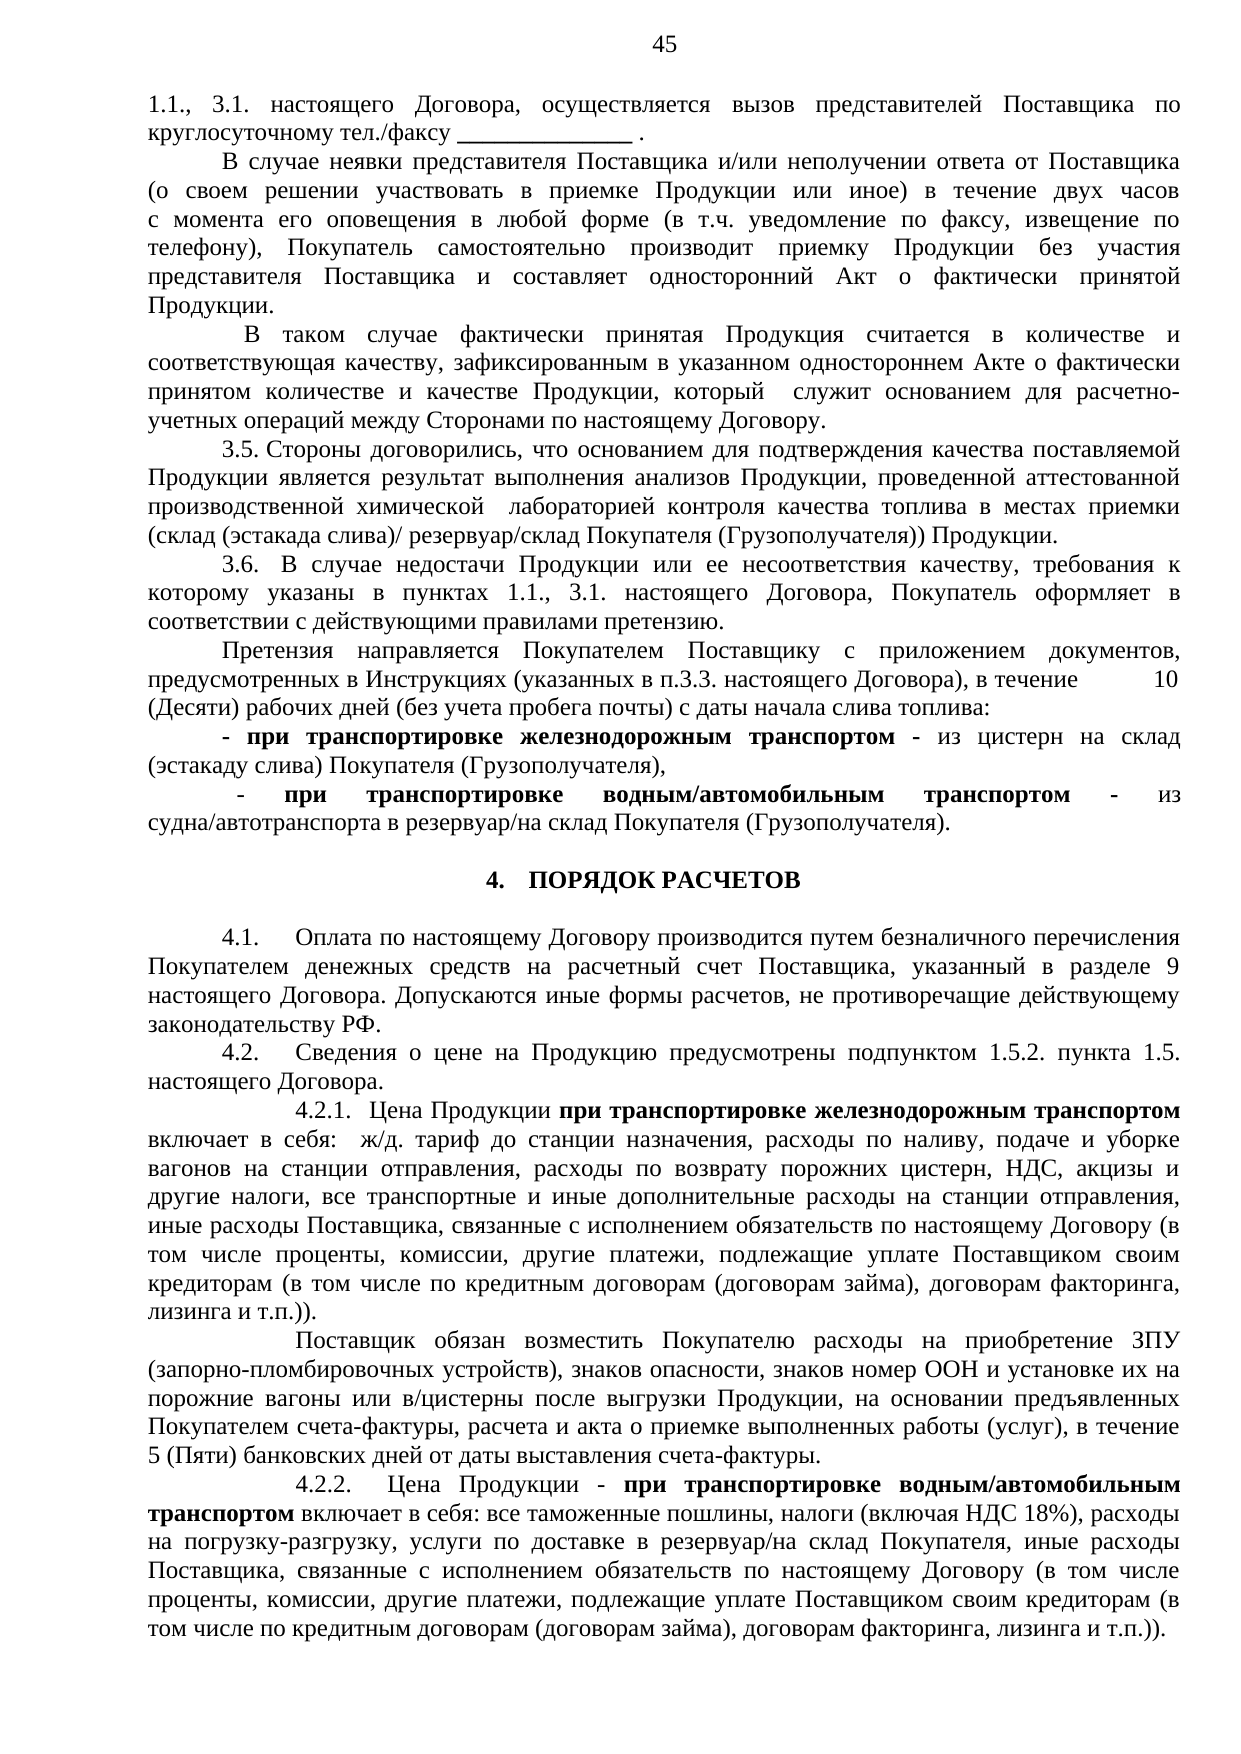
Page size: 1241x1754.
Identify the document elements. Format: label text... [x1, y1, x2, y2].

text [148, 89, 1181, 146]
list Сведения о цене на Продукцию предусмотрены подпунктом 1.5.2. пункта 1.5. настоящего Договора. [148, 1037, 1181, 1095]
text 4.2.2. Цена Продукции - при транспортировке водным/автомобильным транспортом включает в себя: все таможенные пошлины, налоги (включая НДС 18%), расходы на погрузку-разгрузку, услуги по доставке в резервуар/на склад Покупателя, иные расходы Поставщика, связанные с исполнением обязательств по настоящему Договору (в том числе проценты, комиссии, другие платежи, подлежащие уплате Поставщиком своим кредиторам (в том числе по кредитным договорам (договорам займа), договорам факторинга, лизинга и т.п.)). [148, 1469, 1181, 1641]
list Оплата по настоящему Договору производится путем безналичного перечисления Покупателем денежных средств на расчетный счет Поставщика, указанный в разделе 9 настоящего Договора. Допускаются иные формы расчетов, не противоречащие действующему законодательству РФ. [148, 922, 1181, 1037]
text Претензия направляется Покупателем Поставщику с приложением документов, предусмотренных в Инструкциях (указанных в п.3.3. настоящего Договора), в течение 10 (Десяти) рабочих дней (без учета пробега почты) с даты начала слива топлива: [148, 635, 1181, 721]
list В случае недостачи Продукции или ее несоответствия качеству, требования к которому указаны в пунктах 1.1., 3.1. настоящего Договора, Покупатель оформляет в соответствии с действующими правилами претензию. [148, 549, 1181, 635]
text В таком случае фактически принятая Продукция считается в количестве и соответствующая качеству, зафиксированным в указанном одностороннем Акте о фактически принятом количестве и качестве Продукции, который служит основанием для расчетно-учетных операций между Сторонами по настоящему Договору. [148, 319, 1181, 434]
text - при транспортировке водным/автомобильным транспортом - из судна/автотранспорта в резервуар/на склад Покупателя (Грузополучателя). [148, 779, 1181, 836]
list Стороны договорились, что основанием для подтверждения качества поставляемой Продукции является результат выполнения анализов Продукции, проведенной аттестованной производственной химической лабораторией контроля качества топлива в местах приемки (склад (эстакада слива)/ резервуар/склад Покупателя (Грузополучателя)) Продукции. [148, 434, 1181, 549]
text В случае неявки представителя Поставщика и/или неполучении ответа от Поставщика (о своем решении участвовать в приемке Продукции или иное) в течение двух часов с момента его оповещения в любой форме (в т.ч. уведомление по факсу, извещение по телефону), Покупатель самостоятельно производит приемку Продукции без участия представителя Поставщика и составляет односторонний Акт о фактически принятой Продукции. [148, 146, 1181, 319]
list ПОРЯДОК РАСЧЕТОВ [105, 865, 1181, 894]
text 4.2.1. Цена Продукции при транспортировке железнодорожным транспортом включает в себя: ж/д. тариф до станции назначения, расходы по наливу, подаче и уборке вагонов на станции отправления, расходы по возврату порожних цистерн, НДС, акцизы и другие налоги, все транспортные и иные дополнительные расходы на станции отправления, иные расходы Поставщика, связанные с исполнением обязательств по настоящему Договору (в том числе проценты, комиссии, другие платежи, подлежащие уплате Поставщиком своим кредиторам (в том числе по кредитным договорам (договорам займа), договорам факторинга, лизинга и т.п.)). [148, 1095, 1181, 1325]
text Поставщик обязан возместить Покупателю расходы на приобретение ЗПУ (запорно-пломбировочных устройств), знаков опасности, знаков номер ООН и установке их на порожние вагоны или в/цистерны после выгрузки Продукции, на основании предъявленных Покупателем счета-фактуры, расчета и акта о приемке выполненных работы (услуг), в течение 5 (Пяти) банковских дней от даты выставления счета-фактуры. [148, 1325, 1181, 1469]
text - при транспортировке железнодорожным транспортом - из цистерн на склад (эстакаду слива) Покупателя (Грузополучателя), [148, 721, 1181, 779]
